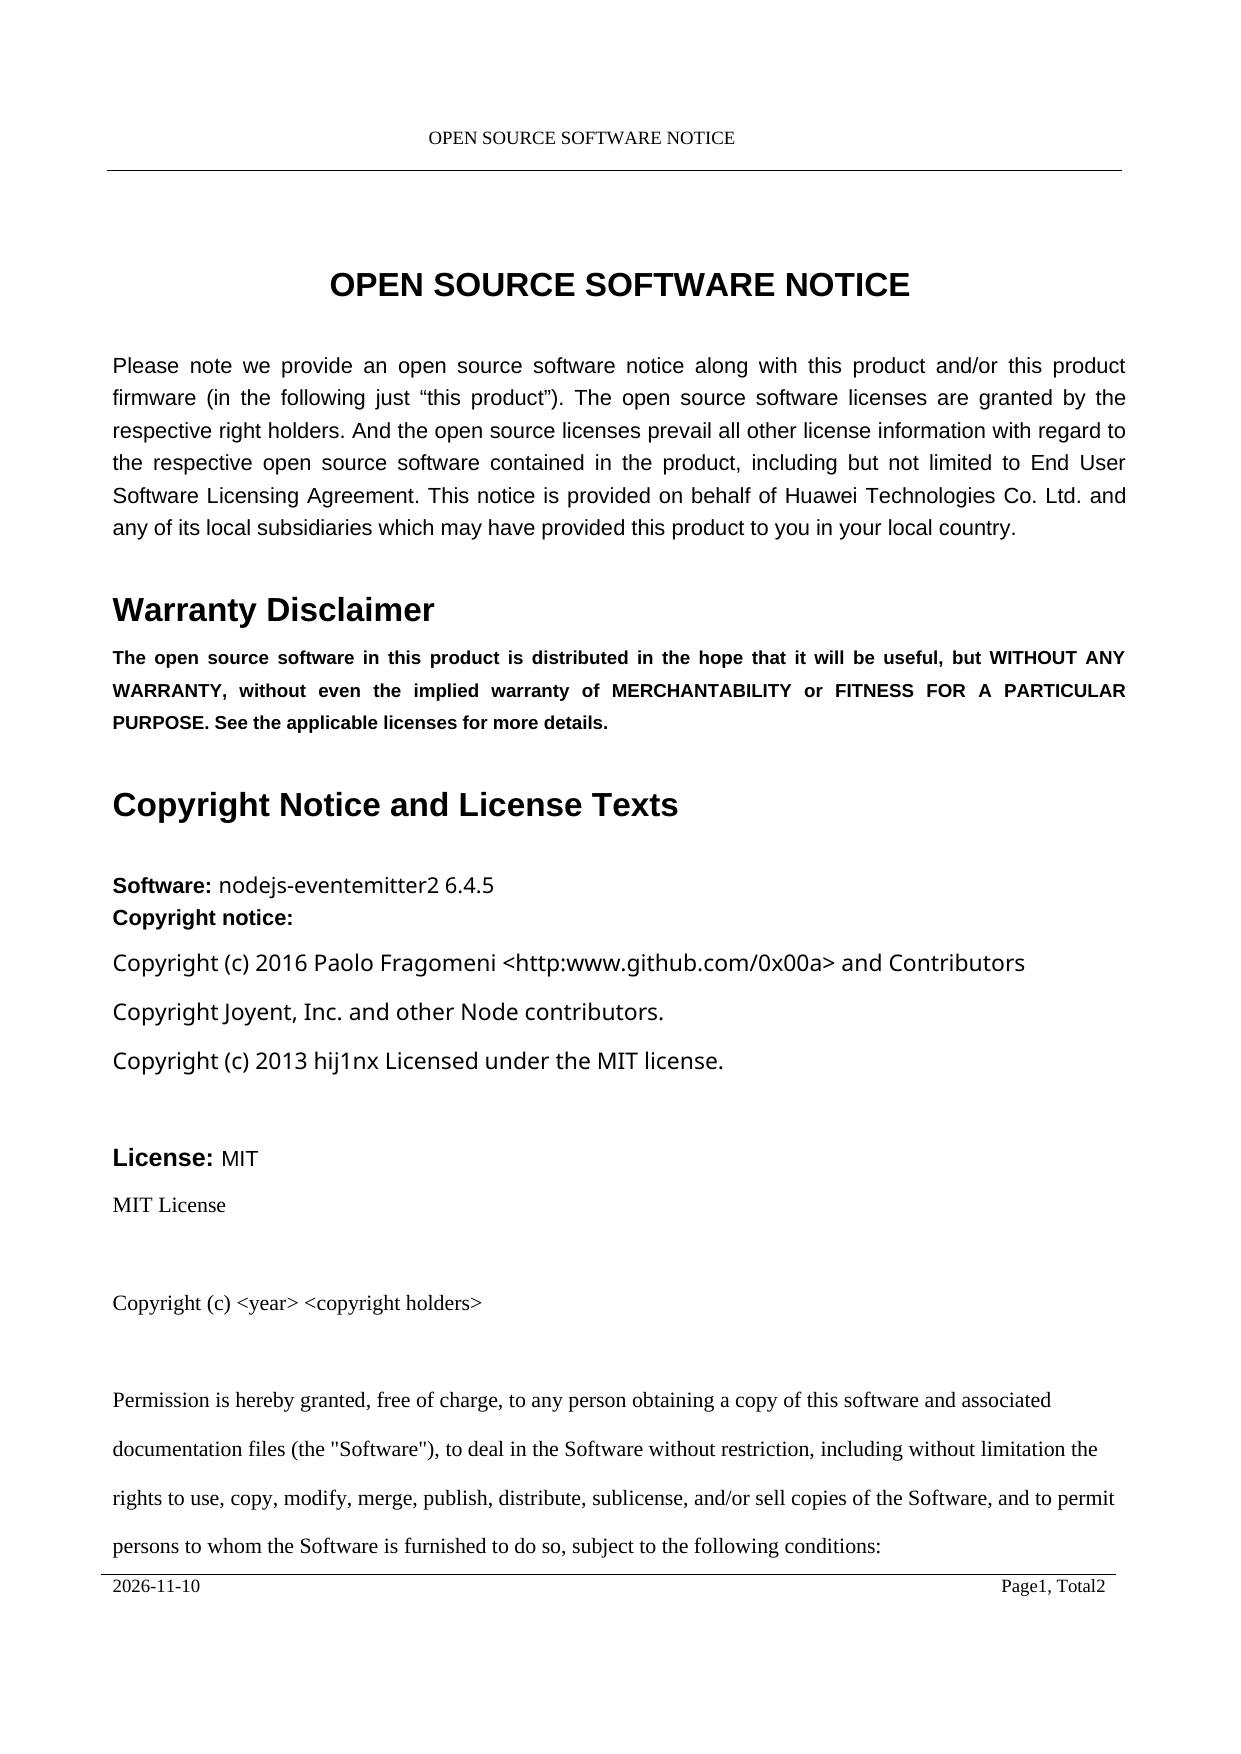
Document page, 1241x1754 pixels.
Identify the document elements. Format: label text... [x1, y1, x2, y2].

text License: MIT [112, 1142, 1128, 1174]
text OPEN SOURCE SOFTWARE NOTICE [112, 251, 1128, 316]
text Copyright notice: [112, 901, 1128, 934]
text Software: nodejs-eventemitter2 6.4.5 [112, 869, 1128, 901]
text Copyright Notice and License Texts [112, 771, 1128, 836]
text Copyright (c) 2016 Paolo Fragomeni <http:www.github.com/0x00a> and Contributors Copyright Joyent, Inc. and other Node contributors. Copyright (c) 2013 hij1nx Licensed under the MIT license. [112, 947, 1128, 1125]
text The open source software in this product is distributed in the hope that it will be useful, but WITHOUT ANY WARRANTY, without even the implied warranty of MERCHANTABILITY or FITNESS FOR A PARTICULAR PURPOSE. See the applicable licenses for more details. [112, 641, 1128, 739]
text Warranty Disclaimer [112, 576, 1128, 641]
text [112, 1188, 1128, 1562]
text Please note we provide an open source software notice along with this product and/or this product firmware (in the following just “this product”). The open source software licenses are granted by the respective right holders. And the open source licenses prevail all other license information with regard to the respective open source software contained in the product, including but not limited to End User Software Licensing Agreement. This notice is provided on behalf of Huawei Technologies Co. Ltd. and any of its local subsidiaries which may have provided this product to you in your local country. [112, 349, 1128, 544]
